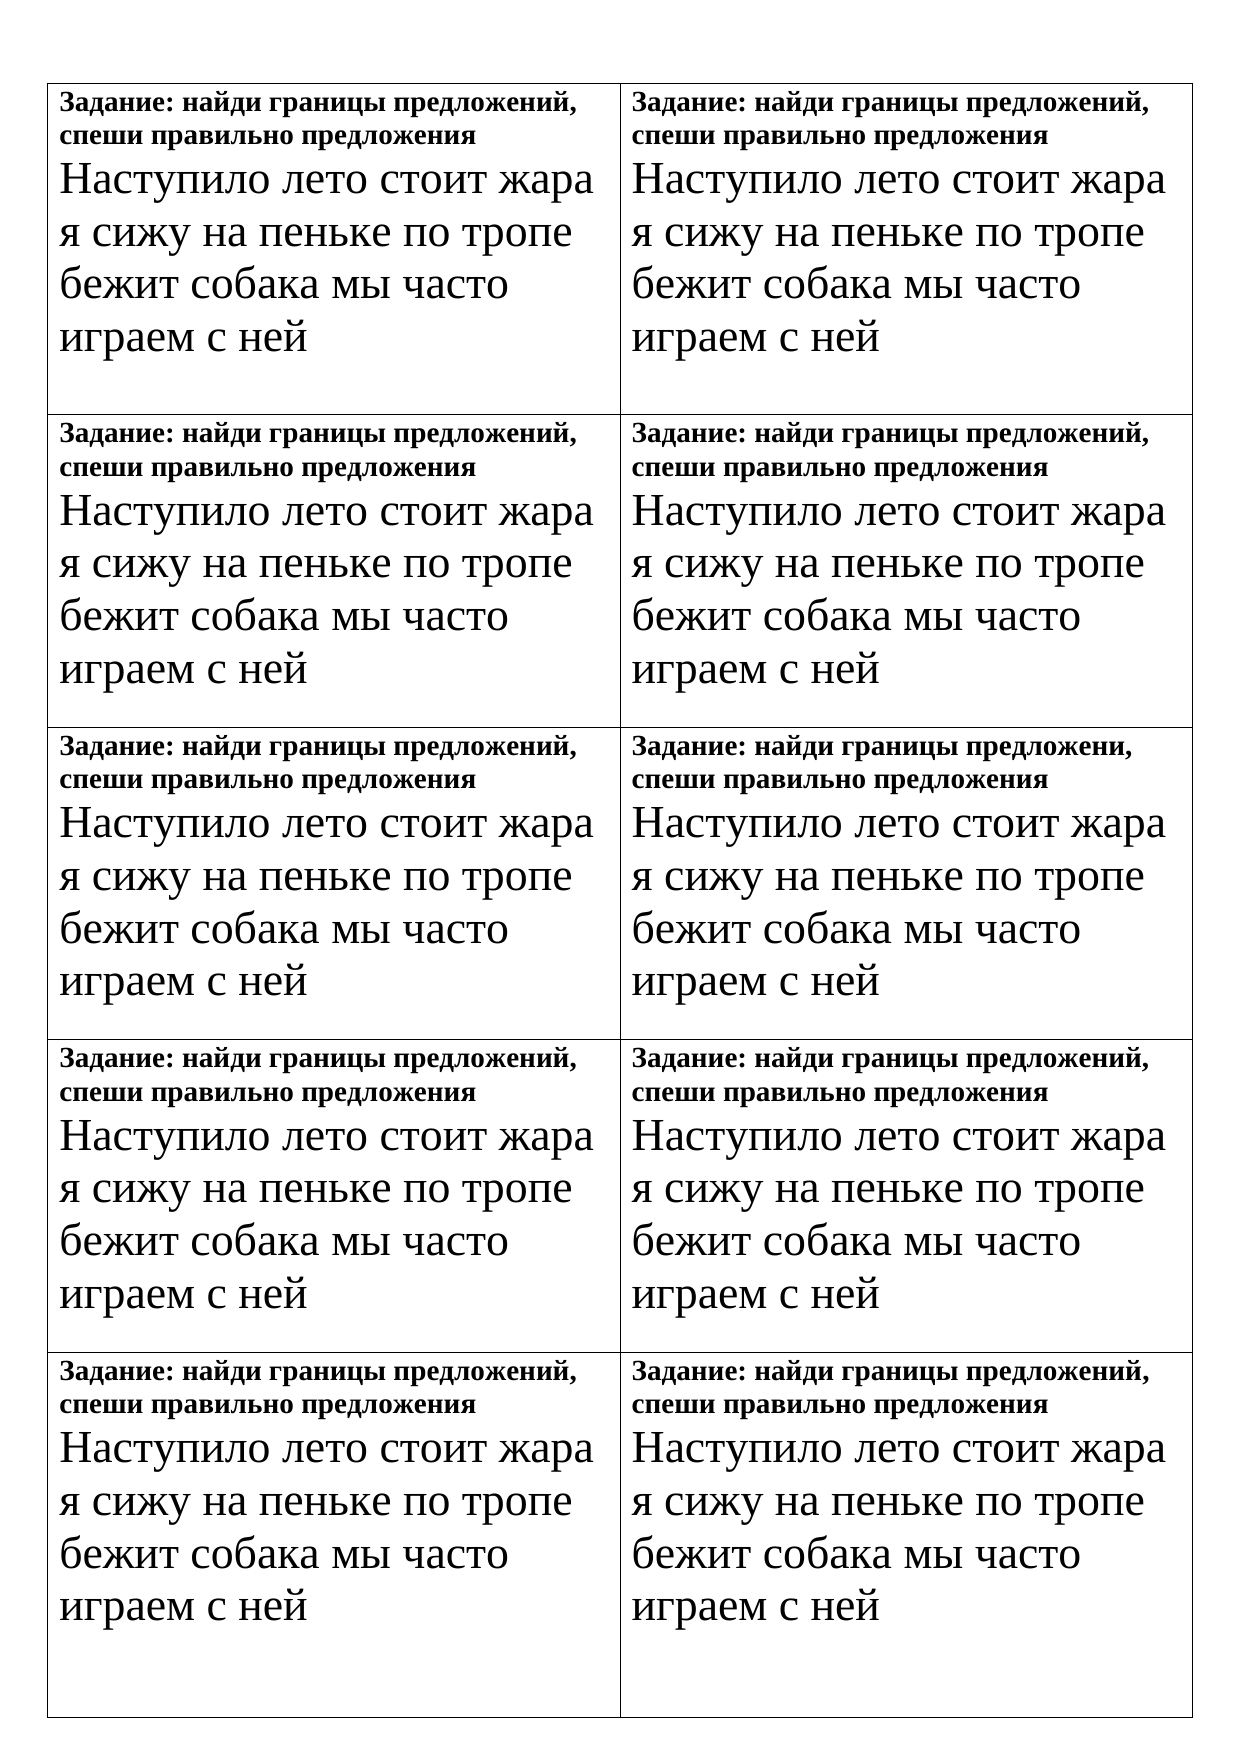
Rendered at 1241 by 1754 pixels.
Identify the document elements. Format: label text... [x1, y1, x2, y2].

table_cell Задание: найди границы предложений, спеши правильно предложения Наступило лето стоит жара я сижу на пеньке по тропе бежит собака мы часто играем с ней [48, 728, 620, 1039]
table_cell Задание: найди границы предложений, спеши правильно предложения Наступило лето стоит жара я сижу на пеньке по тропе бежит собака мы часто играем с ней [48, 1040, 620, 1352]
table_cell Задание: найди границы предложени, спеши правильно предложения Наступило лето стоит жара я сижу на пеньке по тропе бежит собака мы часто играем с ней [621, 728, 1192, 1039]
table_header Задание: найди границы предложений, спеши правильно предложения Наступило лето стоит жара я сижу на пеньке по тропе бежит собака мы часто играем с ней [621, 84, 1192, 414]
table_cell Задание: найди границы предложений, спеши правильно предложения Наступило лето стоит жара я сижу на пеньке по тропе бежит собака мы часто играем с ней [621, 1353, 1192, 1717]
table_header Задание: найди границы предложений, спеши правильно предложения Наступило лето стоит жара я сижу на пеньке по тропе бежит собака мы часто играем с ней [48, 84, 620, 414]
table_cell Задание: найди границы предложений, спеши правильно предложения Наступило лето стоит жара я сижу на пеньке по тропе бежит собака мы часто играем с ней [48, 415, 620, 727]
table_cell Задание: найди границы предложений, спеши правильно предложения Наступило лето стоит жара я сижу на пеньке по тропе бежит собака мы часто играем с ней [621, 415, 1192, 727]
table_cell Задание: найди границы предложений, спеши правильно предложения Наступило лето стоит жара я сижу на пеньке по тропе бежит собака мы часто играем с ней [48, 1353, 620, 1717]
table_cell Задание: найди границы предложений, спеши правильно предложения Наступило лето стоит жара я сижу на пеньке по тропе бежит собака мы часто играем с ней [621, 1040, 1192, 1352]
